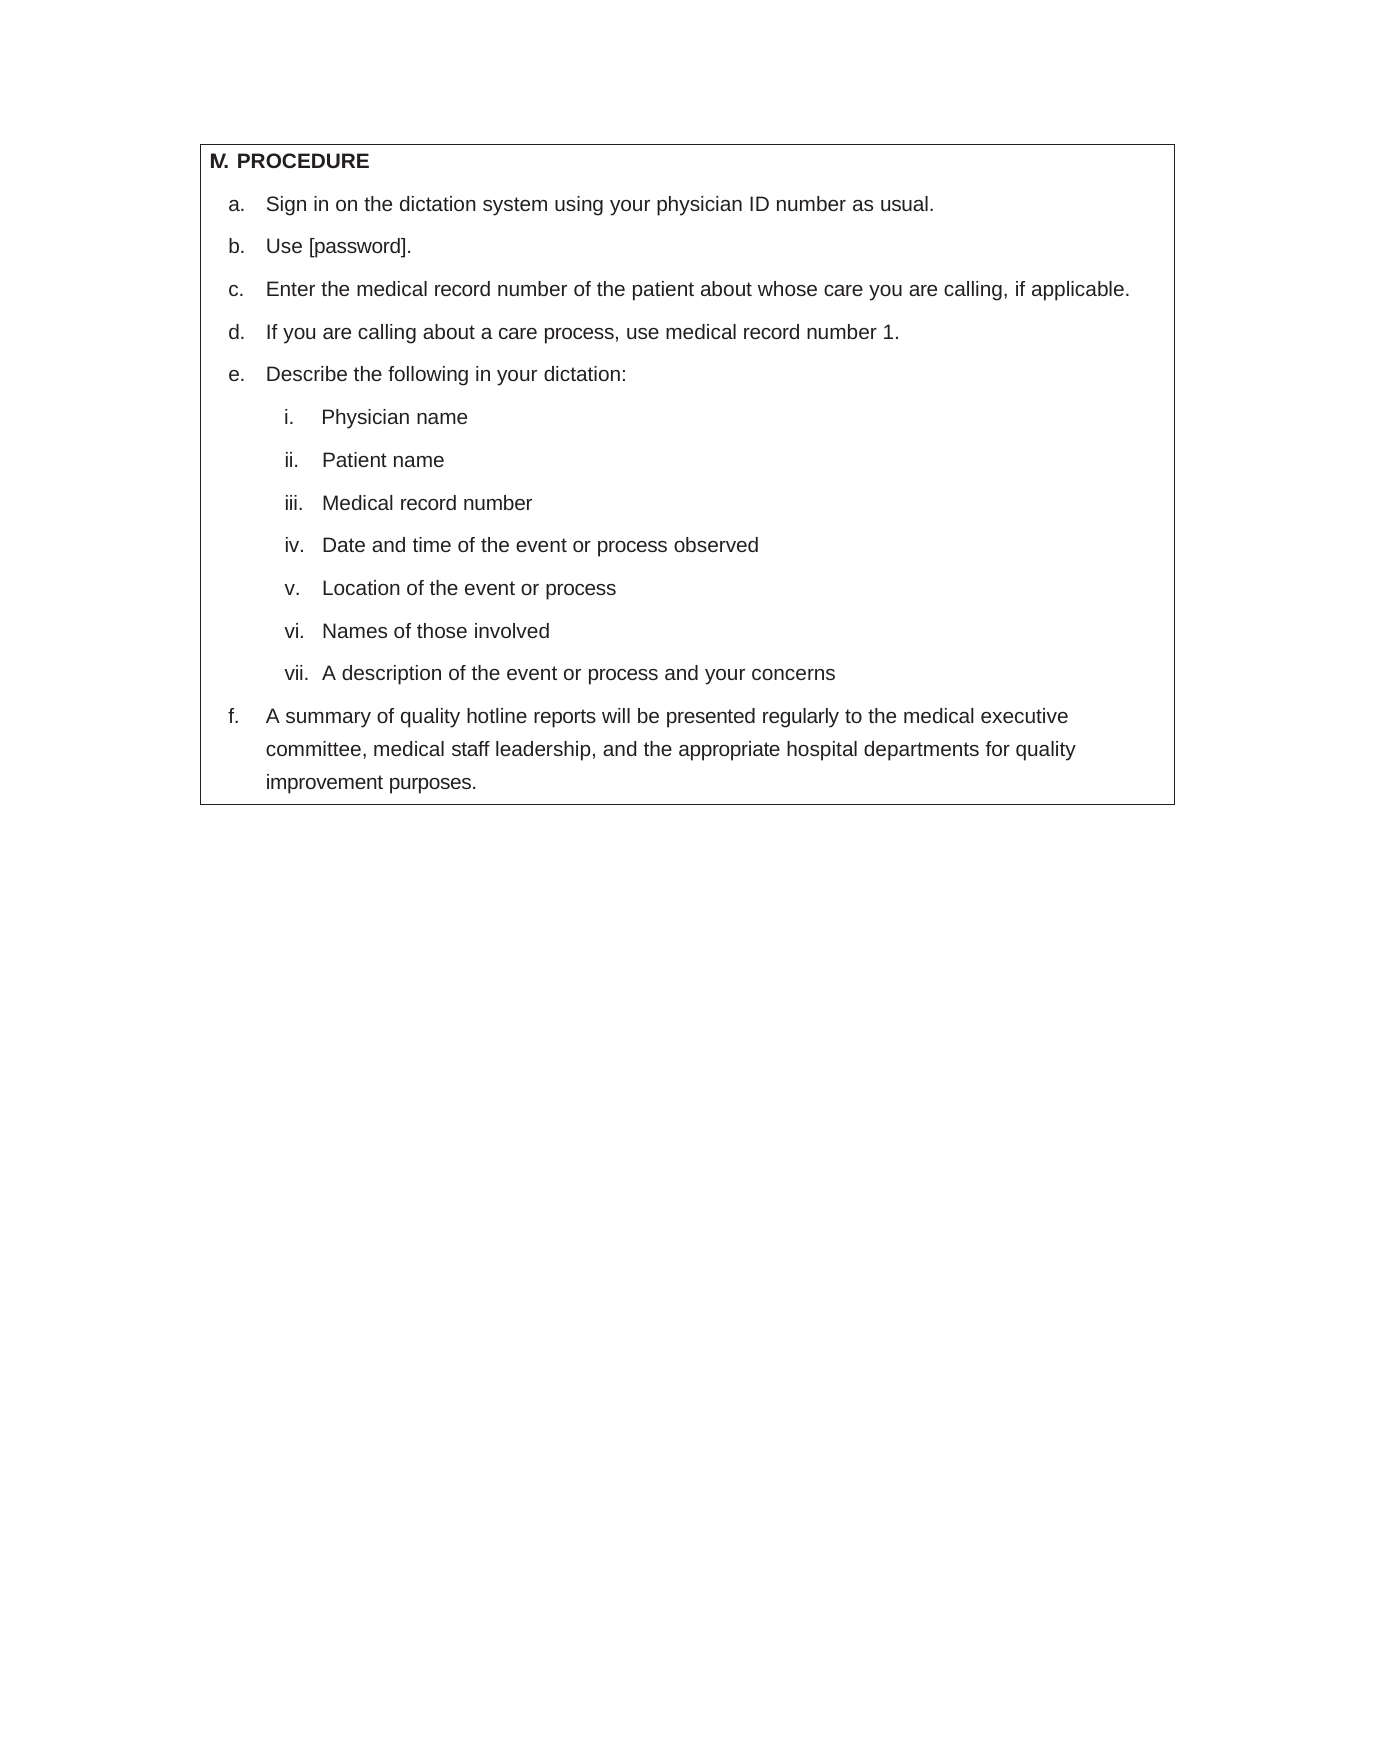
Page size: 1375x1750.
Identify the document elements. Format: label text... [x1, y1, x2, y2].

table_header PROCEDURE Sign in on the dictation system using your physician ID number as usual. Use [password]. Enter the medical record number of the patient about whose care you are calling, if applicable. If you are calling about a care process, use medical record number 1. Describe the following in your dictation: Physician name Patient name Medical record number Date and time of the event or process observed Location of the event or process Names of those involved A description of the event or process and your concerns A summary of quality hotline reports will be presented regularly to the medical executive committee, medical staff leadership, and the appropriate hospital departments for quality improvement purposes. [201, 145, 1174, 804]
